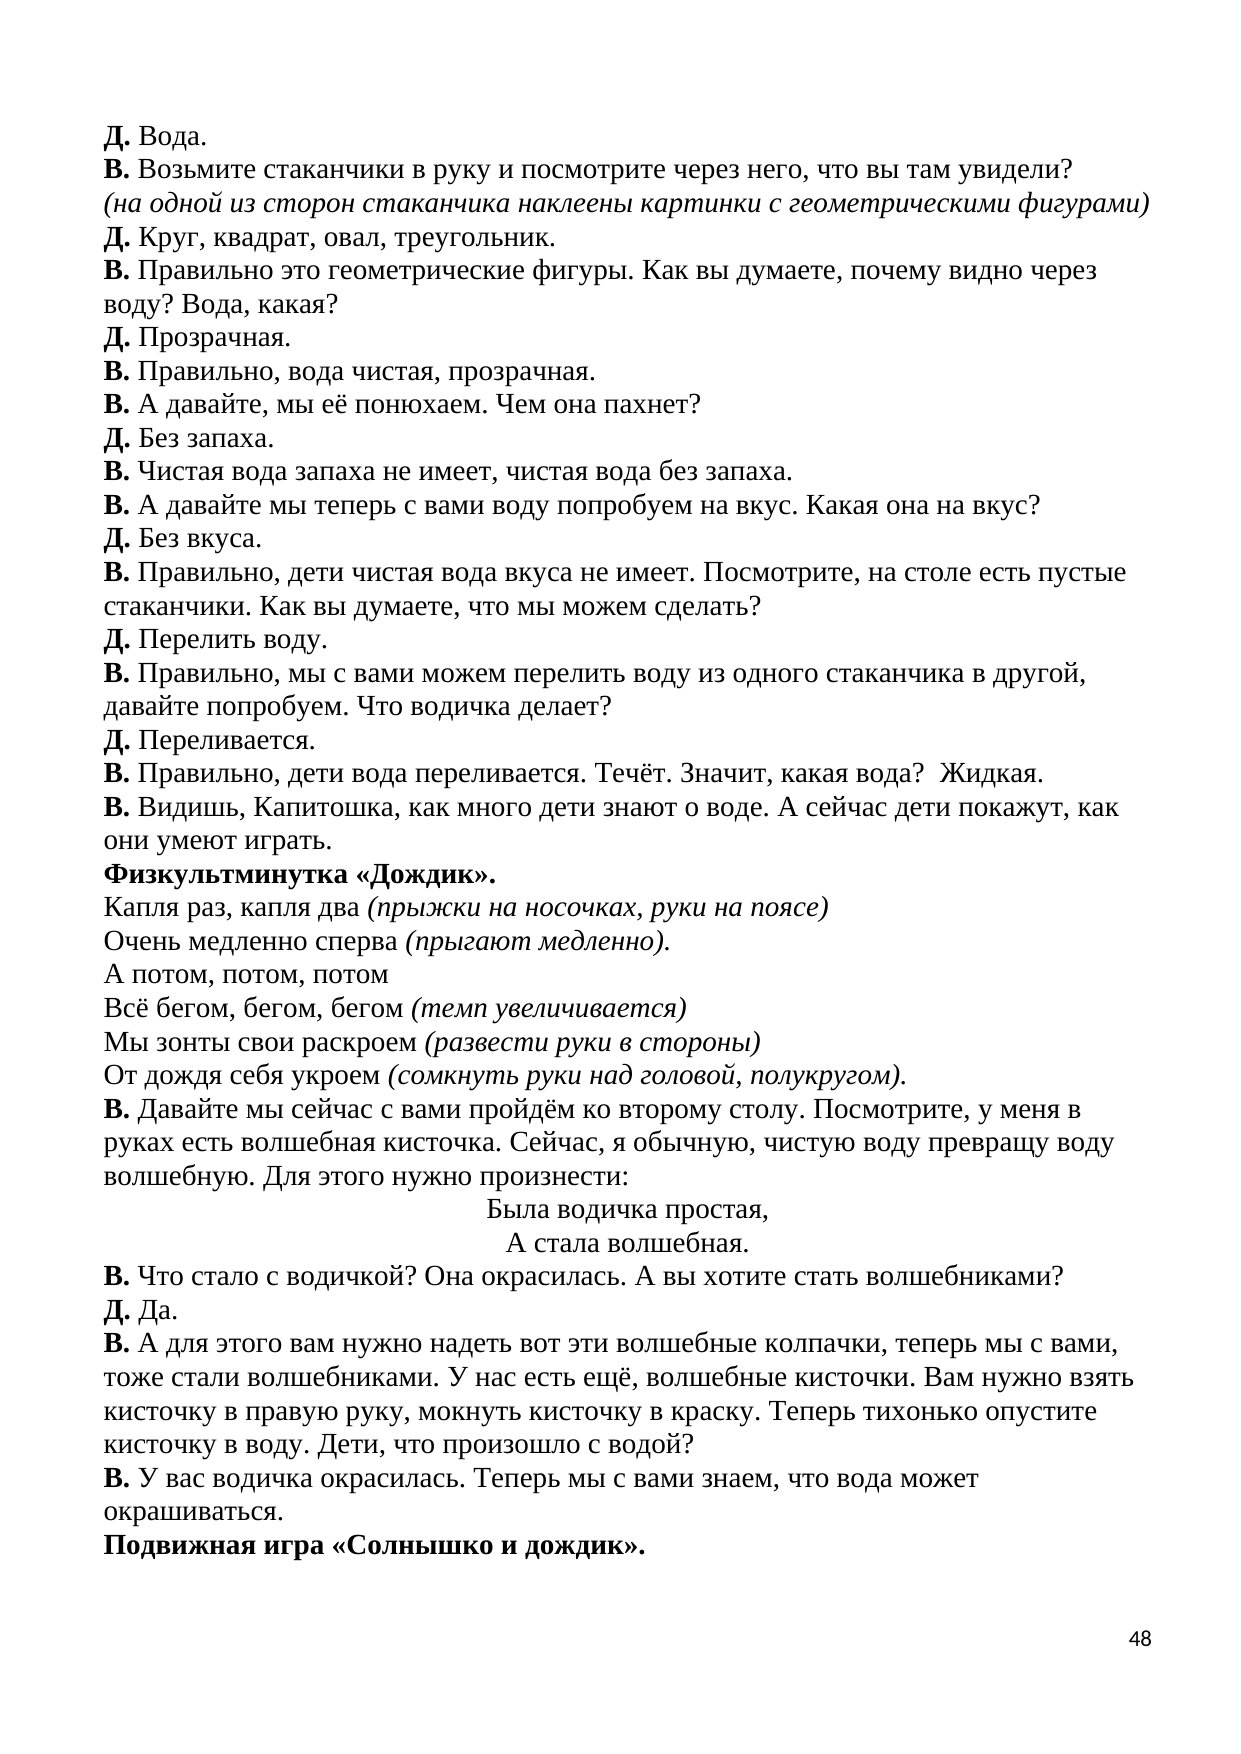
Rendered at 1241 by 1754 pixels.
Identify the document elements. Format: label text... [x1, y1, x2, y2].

text Очень медленно сперва (прыгают медленно). [103, 923, 1152, 957]
text Была водичка простая, [103, 1191, 1152, 1225]
text А потом, потом, потом [103, 957, 1152, 990]
text А стала волшебная. [103, 1225, 1152, 1258]
text В. А давайте мы теперь с вами воду попробуем на вкус. Какая она на вкус? [103, 487, 1152, 521]
text В. Правильно, дети чистая вода вкуса не имеет. Посмотрите, на столе есть пустые стаканчики. Как вы думаете, что мы можем сделать? [103, 554, 1152, 621]
text Д. Да. [103, 1292, 1152, 1326]
text Д. Перелить воду. [103, 621, 1152, 655]
text В. Что стало с водичкой? Она окрасилась. А вы хотите стать волшебниками? [103, 1258, 1152, 1292]
text Д. Вода. [103, 118, 1152, 152]
text Всё бегом, бегом, бегом (темп увеличивается) [103, 990, 1152, 1024]
text Д. Круг, квадрат, овал, треугольник. [103, 219, 1152, 252]
text Д. Переливается. [103, 722, 1152, 755]
text Подвижная игра «Солнышко и дождик». [103, 1527, 1152, 1560]
text Мы зонты свои раскроем (развести руки в стороны) [103, 1024, 1152, 1057]
text В. Видишь, Капитошка, как много дети знают о воде. А сейчас дети покажут, как они умеют играть. [103, 789, 1152, 856]
text Д. Без вкуса. [103, 521, 1152, 554]
text В. Правильно, вода чистая, прозрачная. [103, 353, 1152, 386]
text В. Чистая вода запаха не имеет, чистая вода без запаха. [103, 453, 1152, 487]
text (на одной из сторон стаканчика наклеены картинки с геометрическими фигурами) [103, 185, 1152, 219]
text В. Возьмите стаканчики в руку и посмотрите через него, что вы там увидели? [103, 152, 1152, 185]
text Капля раз, капля два (прыжки на носочках, руки на поясе) [103, 889, 1152, 923]
text От дождя себя укроем (сомкнуть руки над головой, полукругом). [103, 1057, 1152, 1091]
text В. Правильно это геометрические фигуры. Как вы думаете, почему видно через воду? Вода, какая? [103, 252, 1152, 319]
text Физкультминутка «Дождик». [103, 856, 1152, 889]
text В. А для этого вам нужно надеть вот эти волшебные колпачки, теперь мы с вами, тоже стали волшебниками. У нас есть ещё, волшебные кисточки. Вам нужно взять кисточку в правую руку, мокнуть кисточку в краску. Теперь тихонько опустите кисточку в воду. Дети, что произошло с водой? [103, 1326, 1152, 1460]
text В. Правильно, дети вода переливается. Течёт. Значит, какая вода? Жидкая. [103, 755, 1152, 789]
text Д. Без запаха. [103, 420, 1152, 453]
text В. У вас водичка окрасилась. Теперь мы с вами знаем, что вода может окрашиваться. [103, 1460, 1152, 1527]
text В. Правильно, мы с вами можем перелить воду из одного стаканчика в другой, давайте попробуем. Что водичка делает? [103, 655, 1152, 722]
text В. А давайте, мы её понюхаем. Чем она пахнет? [103, 386, 1152, 420]
text В. Давайте мы сейчас с вами пройдём ко второму столу. Посмотрите, у меня в руках есть волшебная кисточка. Сейчас, я обычную, чистую воду превращу воду волшебную. Для этого нужно произнести: [103, 1091, 1152, 1191]
text Д. Прозрачная. [103, 319, 1152, 353]
